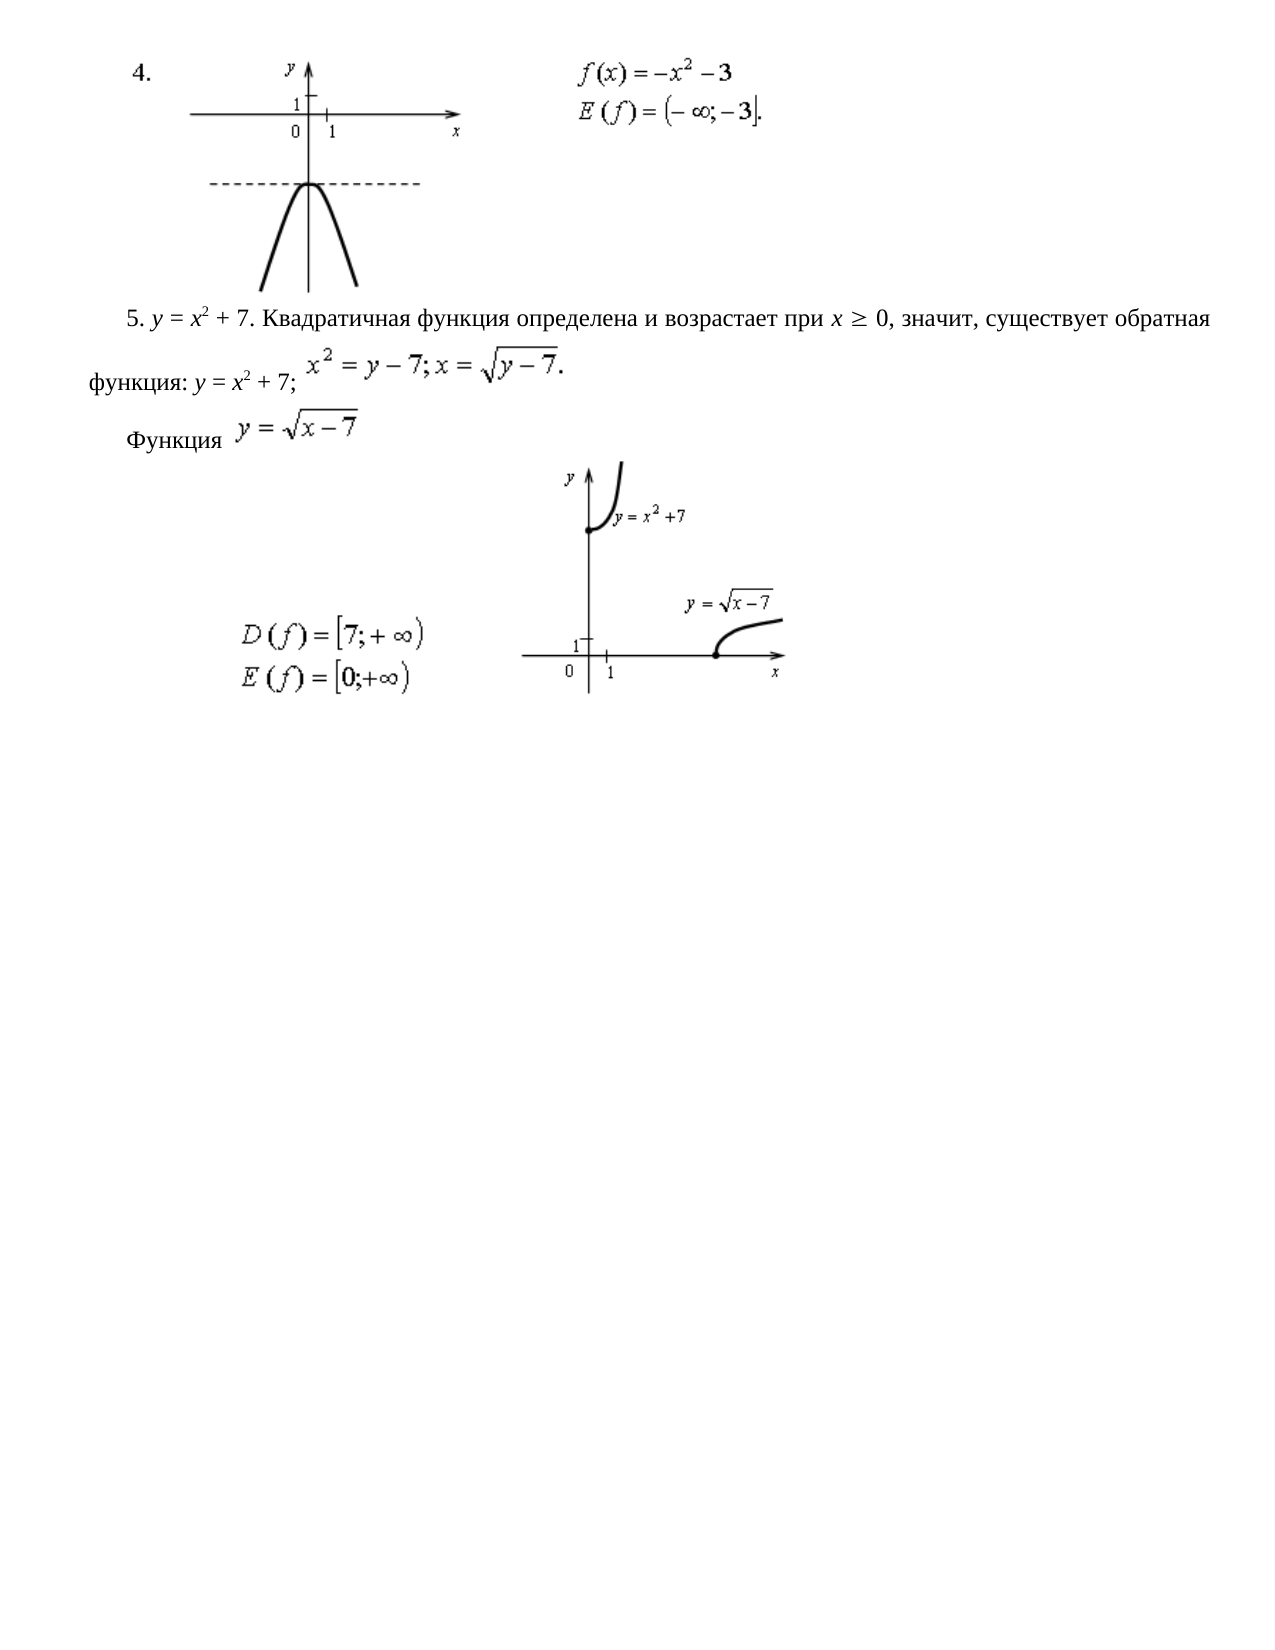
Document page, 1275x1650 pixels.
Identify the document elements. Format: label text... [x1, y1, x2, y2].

picture [236, 614, 429, 702]
picture [302, 334, 569, 391]
picture [228, 398, 366, 449]
text 5. у = х2 + 7. Квадратичная функция определена и возрастает при х  0, значит, существует обратная функция: у = х2 + 7; [89, 303, 1211, 396]
picture [126, 44, 791, 300]
picture [497, 456, 801, 702]
text Функция [89, 399, 1211, 454]
